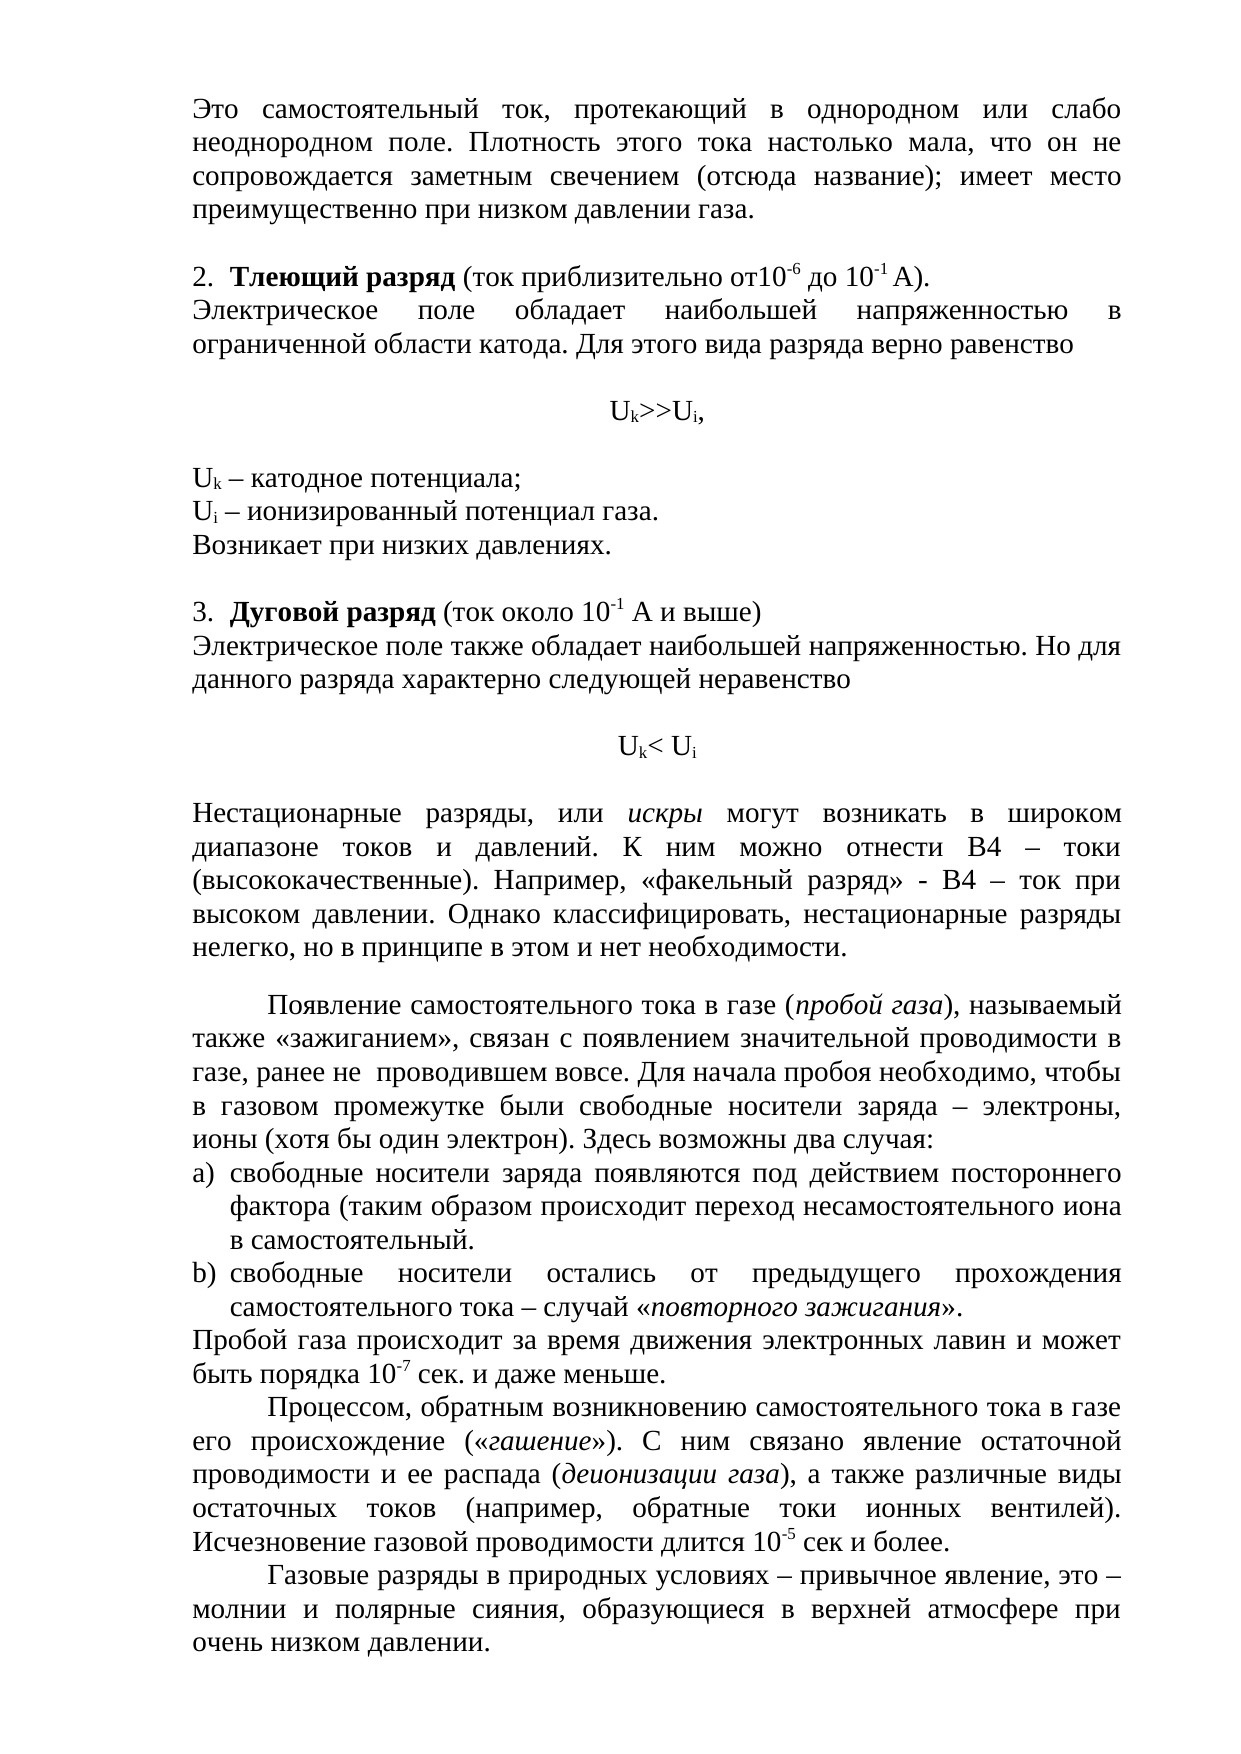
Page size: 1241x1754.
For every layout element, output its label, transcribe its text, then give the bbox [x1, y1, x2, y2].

text Электрическое поле обладает наибольшей напряженностью в ограниченной области катода. Для этого вида разряда верно равенство [192, 292, 1122, 359]
text Появление самостоятельного тока в газе (пробой газа), называемый также «зажиганием», связан с появлением значительной проводимости в газе, ранее не проводившем вовсе. Для начала пробоя необходимо, чтобы в газовом промежутке были свободные носители заряда – электроны, ионы (хотя бы один электрон). Здесь возможны два случая: [192, 987, 1122, 1155]
text Электрическое поле также обладает наибольшей напряженностью. Но для данного разряда характерно следующей неравенство [192, 628, 1122, 695]
text Uk< Ui [192, 728, 1122, 762]
text Это самостоятельный ток, протекающий в однородном или слабо неоднородном поле. Плотность этого тока настолько мала, что он не сопровождается заметным свечением (отсюда название); имеет место преимущественно при низком давлении газа. [192, 91, 1122, 225]
text Процессом, обратным возникновению самостоятельного тока в газе его происхождение («гашение»). С ним связано явление остаточной проводимости и ее распада (деионизации газа), а также различные виды остаточных токов (например, обратные токи ионных вентилей). Исчезновение газовой проводимости длится 10-5 сек и более. [192, 1389, 1122, 1557]
list свободные носители остались от предыдущего прохождения самостоятельного тока – случай «повторного зажигания». [192, 1255, 1122, 1322]
text Пробой газа происходит за время движения электронных лавин и может быть порядка 10-7 сек. и даже меньше. [192, 1322, 1122, 1389]
text Uk>>Ui, [192, 393, 1122, 426]
text Uk – катодное потенциала; [192, 460, 1122, 493]
list Тлеющий разряд (ток приблизительно от10-6 до 10-1 А). [192, 259, 1122, 292]
list свободные носители заряда появляются под действием постороннего фактора (таким образом происходит переход несамостоятельного иона в самостоятельный. [192, 1155, 1122, 1255]
text Возникает при низких давлениях. [192, 527, 1122, 561]
text Нестационарные разряды, или искры могут возникать в широком диапазоне токов и давлений. К ним можно отнести В4 – токи (высококачественные). Например, «факельный разряд» - В4 – ток при высоком давлении. Однако классифицировать, нестационарные разряды нелегко, но в принципе в этом и нет необходимости. [192, 795, 1122, 963]
text Газовые разряды в природных условиях – привычное явление, это – молнии и полярные сияния, образующиеся в верхней атмосфере при очень низком давлении. [192, 1557, 1122, 1658]
text Ui – ионизированный потенциал газа. [192, 493, 1122, 527]
list Дуговой разряд (ток около 10-1 А и выше) [192, 594, 1122, 628]
